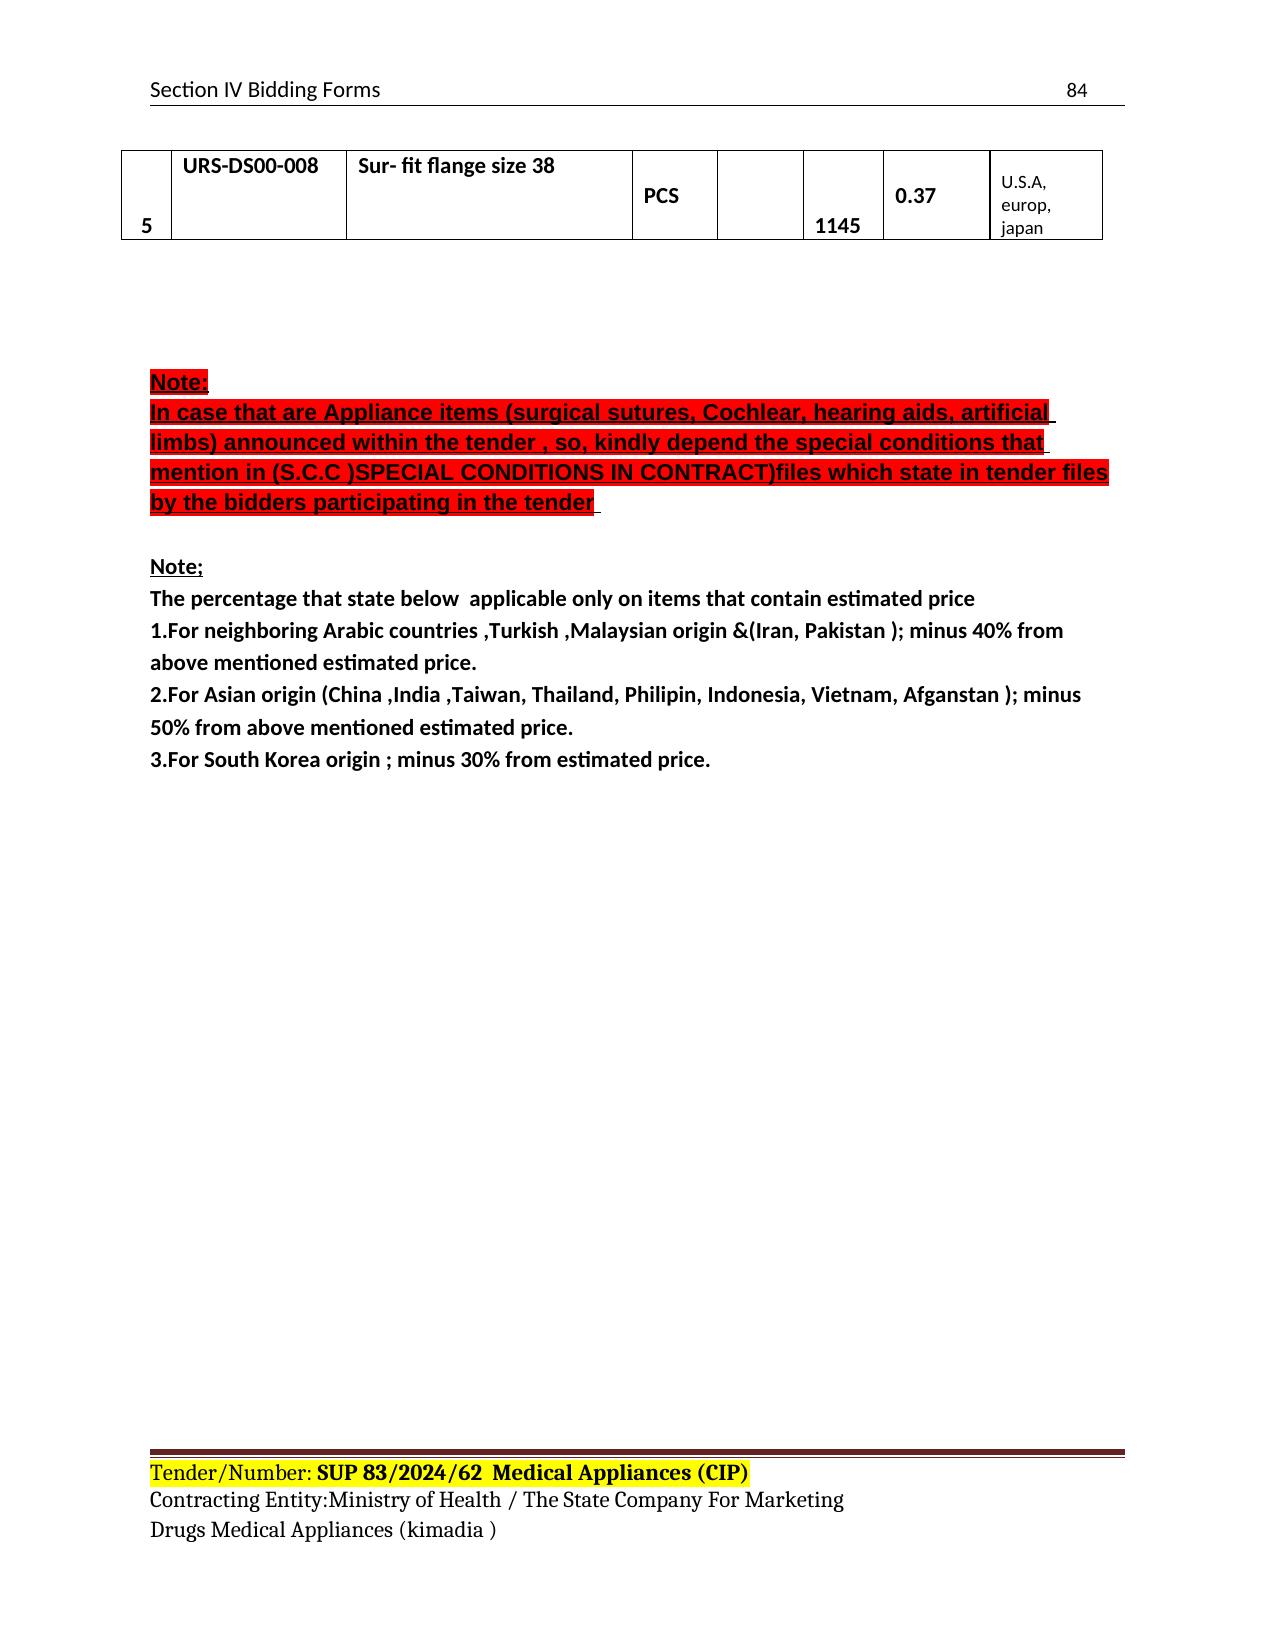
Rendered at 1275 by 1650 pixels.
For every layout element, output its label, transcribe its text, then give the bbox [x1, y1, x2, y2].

table_cell U.S.A, europ, japan [991, 151, 1102, 239]
table_cell URS-DS00-008 [172, 151, 346, 239]
text 2.For Asian origin (China ,India ,Taiwan, Thailand, Philipin, Indonesia, Vietnam, Afganstan ); minus 50% from above mentioned estimated price. [150, 681, 1110, 741]
table_cell [718, 151, 803, 239]
table_cell Sur- fit flange size 38 [347, 151, 632, 239]
text Note; [150, 552, 1110, 580]
text The percentage that state below applicable only on items that contain estimated price [150, 584, 1110, 612]
table_cell 1145 [804, 151, 883, 239]
text 3.For South Korea origin ; minus 30% from estimated price. [150, 745, 1110, 773]
table_cell 0.37 [884, 151, 989, 239]
text In case that are Appliance items (surgical sutures, Cochlear, hearing aids, artificial limbs) announced within the tender , so, kindly depend the special conditions that mention in (S.C.C )SPECIAL CONDITIONS IN CONTRACT)files which state in tender files by the bidders participating in the tender [150, 399, 1110, 516]
table_cell 5 [122, 151, 171, 239]
text 1.For neighboring Arabic countries ,Turkish ,Malaysian origin &(Iran, Pakistan ); minus 40% from above mentioned estimated price. [150, 616, 1110, 676]
text Note: [150, 368, 1110, 395]
table_cell PCS [633, 151, 717, 239]
